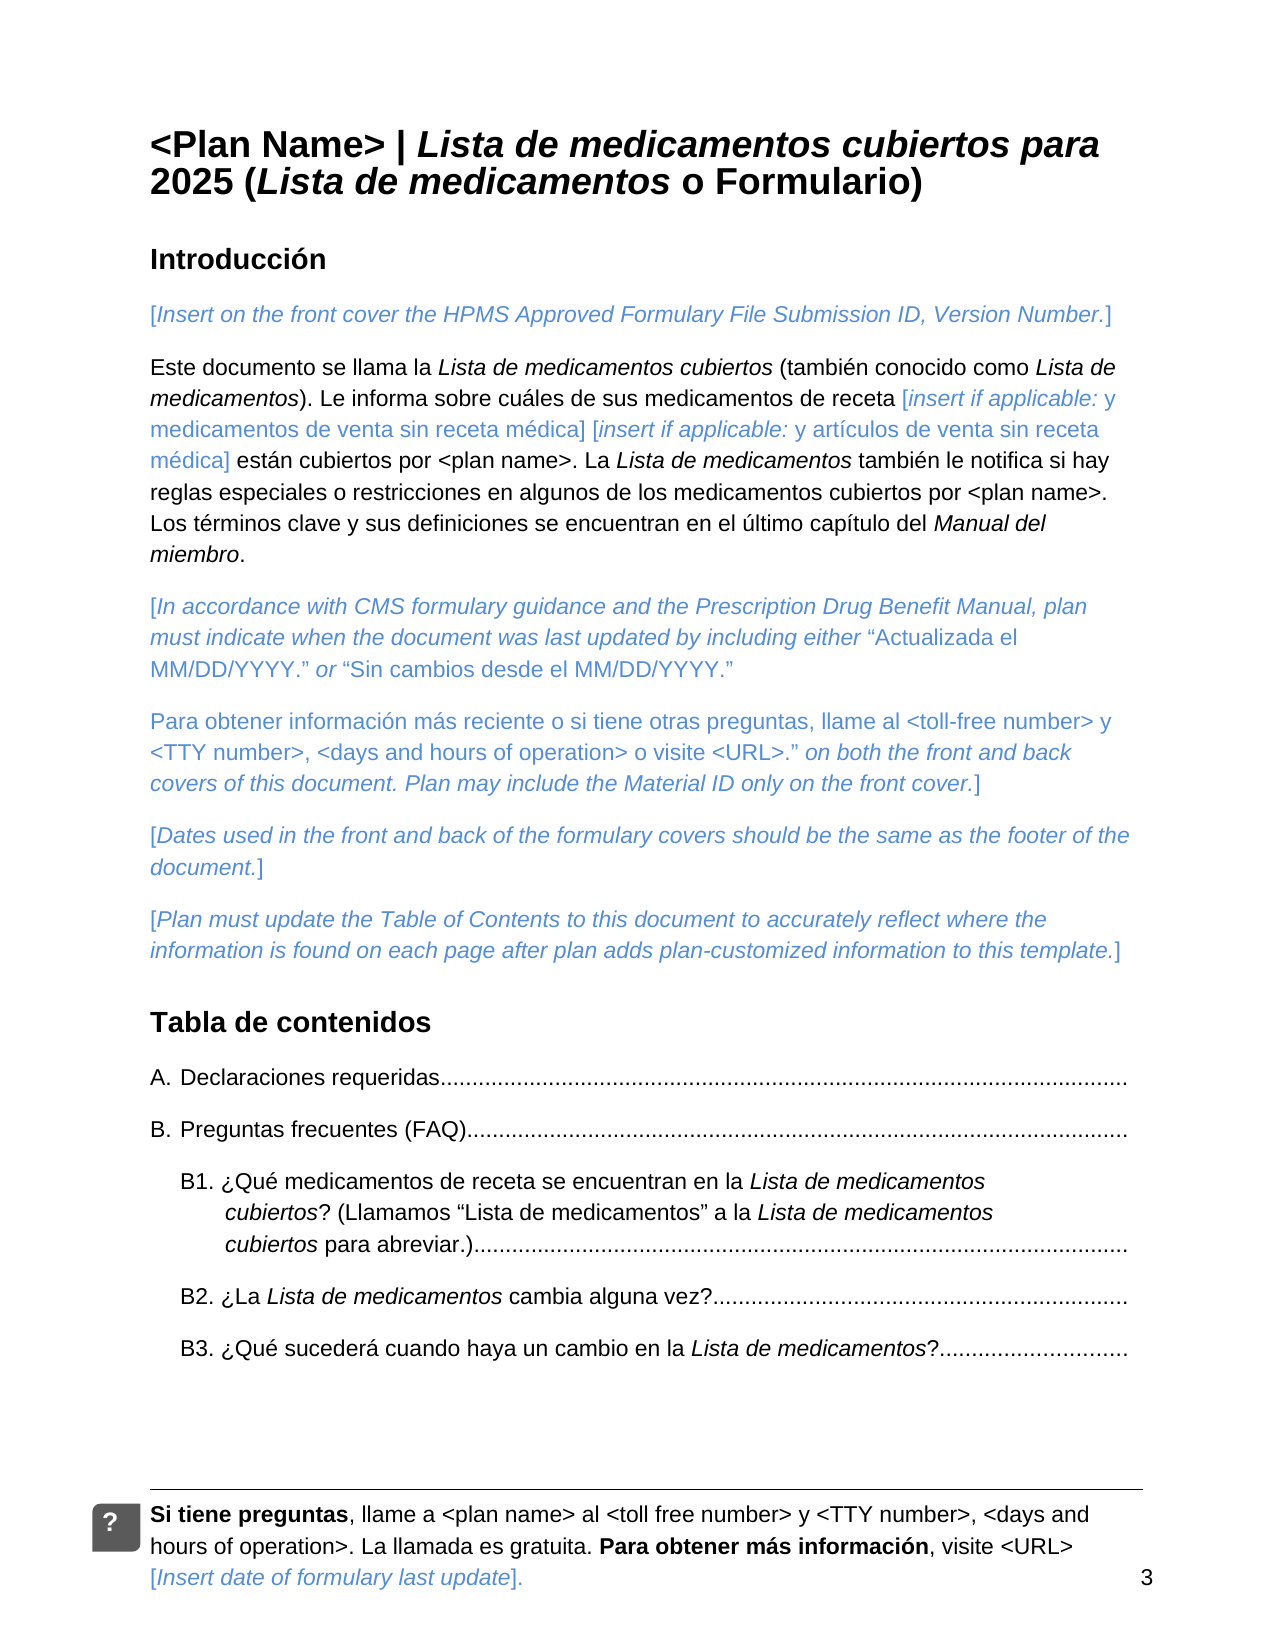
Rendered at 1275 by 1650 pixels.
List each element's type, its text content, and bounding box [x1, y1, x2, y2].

text [Dates used in the front and back of the formulary covers should be the same as the footer of the document.] [150, 819, 1143, 881]
text Este documento se llama la Lista de medicamentos cubiertos (también conocido como Lista de medicamentos). Le informa sobre cuáles de sus medicamentos de receta [insert if applicable: y medicamentos de venta sin receta médica] [insert if applicable: y artículos de venta sin receta médica] están cubiertos por <plan name>. La Lista de medicamentos también le notifica si hay reglas especiales o restricciones en algunos de los medicamentos cubiertos por <plan name>. Los términos clave y sus definiciones se encuentran en el último capítulo del Manual del miembro. [150, 350, 1143, 569]
text <Plan Name> | Lista de medicamentos cubiertos para 2025 (Lista de medicamentos o Formulario) [150, 127, 1143, 202]
text [Plan must update the Table of Contents to this document to accurately reflect where the information is found on each page after plan adds plan-customized information to this template.] [150, 902, 1143, 964]
text Para obtener información más reciente o si tiene otras preguntas, llame al <toll-free number> y <TTY number>, <days and hours of operation> o visite <URL>.” on both the front and back covers of this document. Plan may include the Material ID only on the front cover.] [150, 704, 1143, 798]
text [Insert on the front cover the HPMS Approved Formulary File Submission ID, Version Number.] [150, 298, 1143, 329]
text Introducción [150, 239, 1143, 277]
text [In accordance with CMS formulary guidance and the Prescription Drug Benefit Manual, plan must indicate when the document was last updated by including either “Actualizada el MM/DD/YYYY.” or “Sin cambios desde el MM/DD/YYYY.” [150, 589, 1143, 683]
